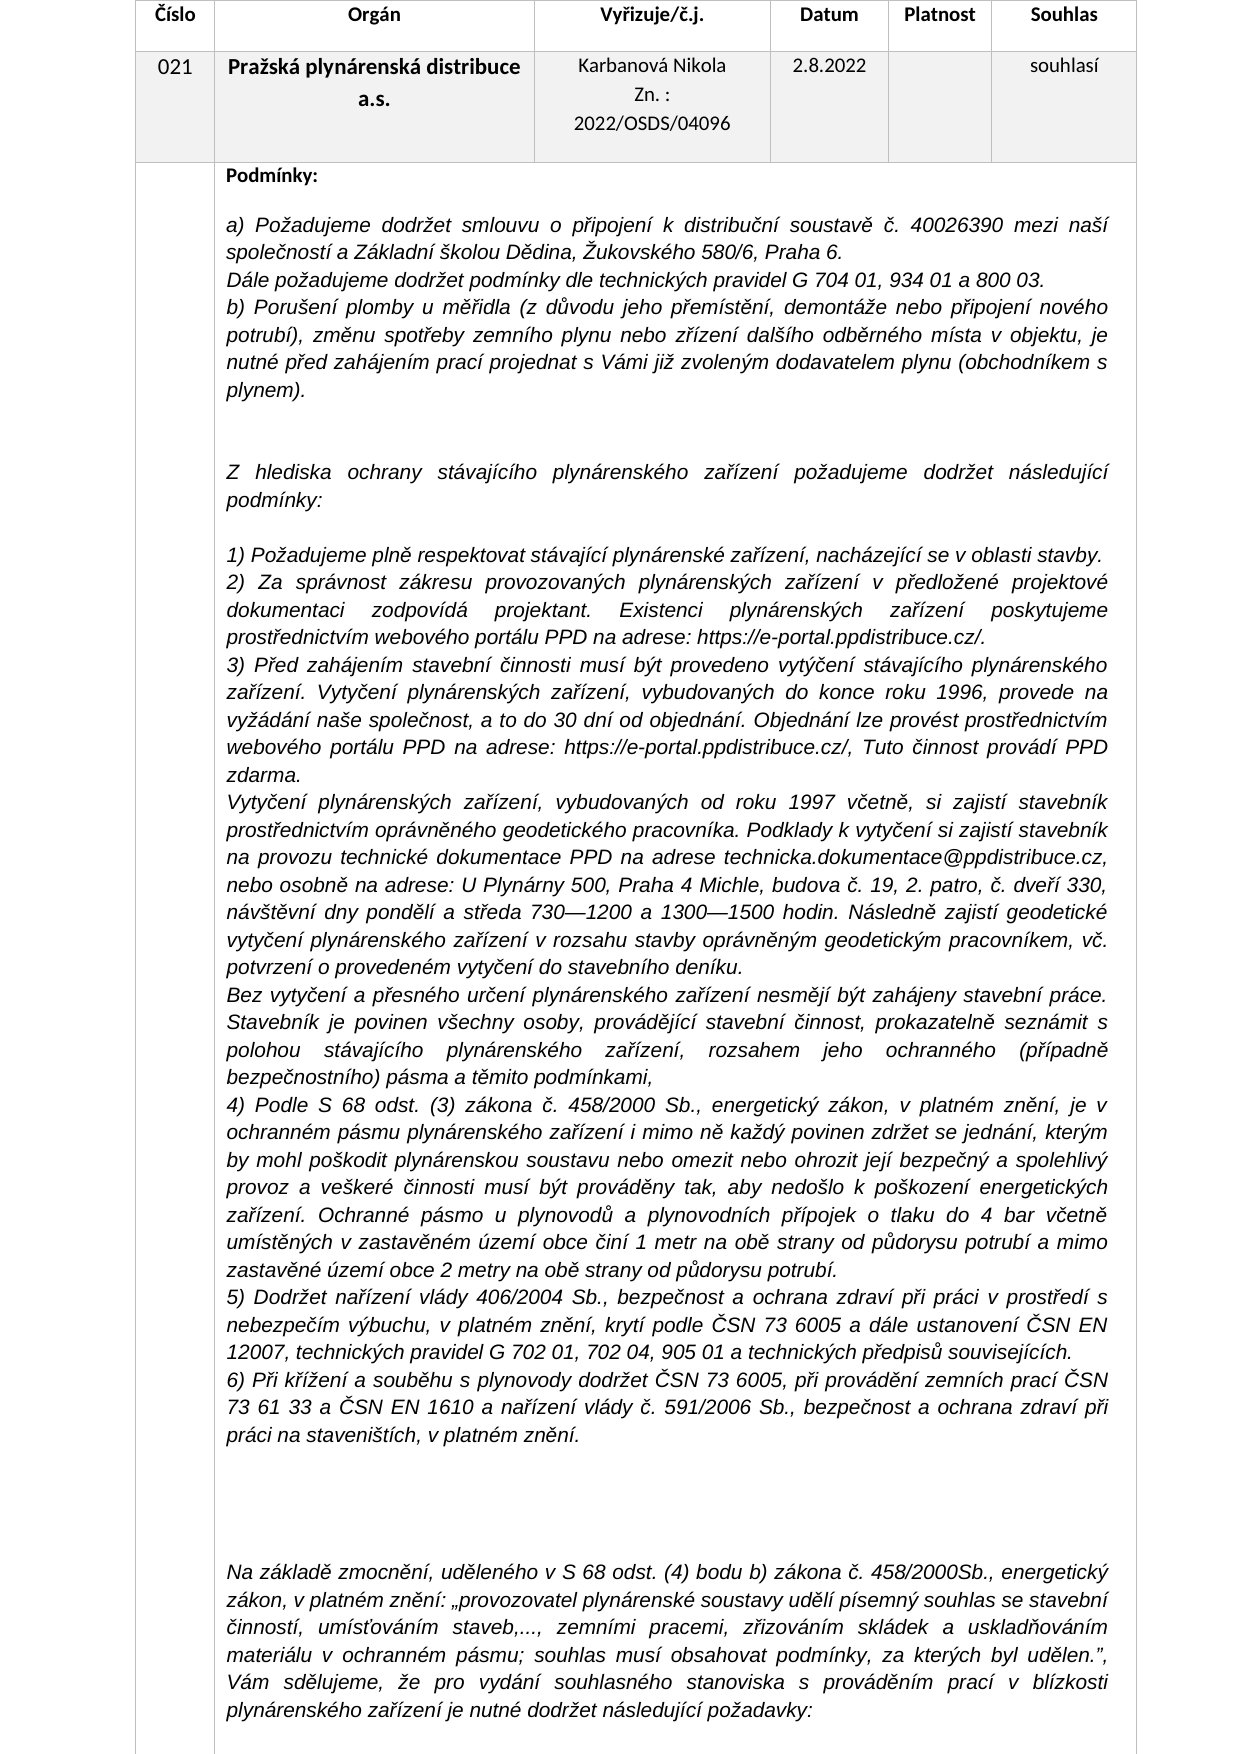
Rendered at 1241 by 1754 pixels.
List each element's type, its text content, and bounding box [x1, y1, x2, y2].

table_header Souhlas [992, 1, 1136, 51]
table_header Platnost [889, 1, 991, 51]
table_cell 021 [136, 52, 214, 162]
table_header Vyřizuje/č.j. [535, 1, 770, 51]
table_header Číslo [136, 1, 214, 51]
table_header Orgán [215, 1, 534, 51]
table_header Datum [771, 1, 888, 51]
table_cell [136, 163, 214, 1754]
table_cell 2.8.2022 [771, 52, 888, 162]
table_cell Pražská plynárenská distribuce a.s. [215, 52, 534, 162]
table_cell [889, 52, 991, 162]
table_cell souhlasí [992, 52, 1136, 162]
table_cell Karbanová Nikola Zn. : 2022/OSDS/04096 [535, 52, 770, 162]
table_cell Podmínky: a) Požadujeme dodržet smlouvu o připojení k distribuční soustavě č. 40026390 mezi naší společností a Základní školou Dědina, Žukovského 580/6, Praha 6. Dále požadujeme dodržet podmínky dle technických pravidel G 704 01, 934 01 a 800 03. b) Porušení plomby u měřidla (z důvodu jeho přemístění, demontáže nebo připojení nového potrubí), změnu spotřeby zemního plynu nebo zřízení dalšího odběrného místa v objektu, je nutné před zahájením prací projednat s Vámi již zvoleným dodavatelem plynu (obchodníkem s plynem). Z hlediska ochrany stávajícího plynárenského zařízení požadujeme dodržet následující podmínky: 1) Požadujeme plně respektovat stávající plynárenské zařízení, nacházející se v oblasti stavby. 2) Za správnost zákresu provozovaných plynárenských zařízení v předložené projektové dokumentaci zodpovídá projektant. Existenci plynárenských zařízení poskytujeme prostřednictvím webového portálu PPD na adrese: https://e-portal.ppdistribuce.cz/. 3) Před zahájením stavební činnosti musí být provedeno vytýčení stávajícího plynárenského zařízení. Vytyčení plynárenských zařízení, vybudovaných do konce roku 1996, provede na vyžádání naše společnost, a to do 30 dní od objednání. Objednání lze provést prostřednictvím webového portálu PPD na adrese: https://e-portal.ppdistribuce.cz/, Tuto činnost provádí PPD zdarma. Vytyčení plynárenských zařízení, vybudovaných od roku 1997 včetně, si zajistí stavebník prostřednictvím oprávněného geodetického pracovníka. Podklady k vytyčení si zajistí stavebník na provozu technické dokumentace PPD na adrese technicka.dokumentace@ppdistribuce.cz, nebo osobně na adrese: U Plynárny 500, Praha 4 Michle, budova č. 19, 2. patro, č. dveří 330, návštěvní dny pondělí a středa 730—1200 a 1300—1500 hodin. Následně zajistí geodetické vytyčení plynárenského zařízení v rozsahu stavby oprávněným geodetickým pracovníkem, vč. potvrzení o provedeném vytyčení do stavebního deníku. Bez vytyčení a přesného určení plynárenského zařízení nesmějí být zahájeny stavební práce. Stavebník je povinen všechny osoby, provádějící stavební činnost, prokazatelně seznámit s polohou stávajícího plynárenského zařízení, rozsahem jeho ochranného (případně bezpečnostního) pásma a těmito podmínkami, 4) Podle S 68 odst. (3) zákona č. 458/2000 Sb., energetický zákon, v platném znění, je v ochranném pásmu plynárenského zařízení i mimo ně každý povinen zdržet se jednání, kterým by mohl poškodit plynárenskou soustavu nebo omezit nebo ohrozit její bezpečný a spolehlivý provoz a veškeré činnosti musí být prováděny tak, aby nedošlo k poškození energetických zařízení. Ochranné pásmo u plynovodů a plynovodních přípojek o tlaku do 4 bar včetně umístěných v zastavěném území obce činí 1 metr na obě strany od půdorysu potrubí a mimo zastavěné území obce 2 metry na obě strany od půdorysu potrubí. 5) Dodržet nařízení vlády 406/2004 Sb., bezpečnost a ochrana zdraví při práci v prostředí s nebezpečím výbuchu, v platném znění, krytí podle ČSN 73 6005 a dále ustanovení ČSN EN 12007, technických pravidel G 702 01, 702 04, 905 01 a technických předpisů souvisejících. 6) Při křížení a souběhu s plynovody dodržet ČSN 73 6005, při provádění zemních prací ČSN 73 61 33 a ČSN EN 1610 a nařízení vlády č. 591/2006 Sb., bezpečnost a ochrana zdraví při práci na staveništích, v platném znění. Na základě zmocnění, uděleného v S 68 odst. (4) bodu b) zákona č. 458/2000Sb., energetický zákon, v platném znění: „provozovatel plynárenské soustavy udělí písemný souhlas se stavební činností, umísťováním staveb,..., zemními pracemi, zřizováním skládek a uskladňováním materiálu v ochranném pásmu; souhlas musí obsahovat podmínky, za kterých byl udělen.”, Vám sdělujeme, že pro vydání souhlasného stanoviska s prováděním prací v blízkosti plynárenského zařízení je nutné dodržet následující požadavky: 7)Termín předání staveniště oznamte prostřednictvím webového portálu PPD na adrese: www.ppdistribuce.cz minimálně 14 dní před vlastním zahájením stavební činnosti. Přílohou musí být situace z projektové dokumentace s vyznačením rozsahu stavby. Na tomto předání staveniště Vám bude uděleno písemné stanovisko (viz předchozí odstavec), a to formou Zápisu o předání staveniště, včetně konkrétních podmínek pro provádění prací v blízkosti plynárenského zařízení. Základní- požadavky pro provádění prací v blízkosti plynárenského zařízení jsou uvedeny níže pod body 8—13. 8) Do vzdálenosti menší než 2,5 metru od plynárenského zařízení po dobu realizace neumísťovat objekty zařízení stavenišť, maringotky, skládky stavebního a jiného materiálu, jeřábové dráhy, sklady a čerpací stanice pohonných hmot a jiných hořlavin. 9) Stavební a výkopové práce ve vzdálenosti menší než 1 metr od plynárenského zařízení provádět pouze ručně, ve vzdálenosti menší než 0,5m od povrchu plynovodního potrubí navíc bez použití pneumatických nebo elektrických nástrojů. 10) U odhalených částí plynovodů a přípojek min. 3 dny před záhozem stavebník objedná dílčí kontrolu - diagnostiku, kontrolu izolace a kontrolu těsnosti. O výsledku kontroly musí být proveden písemný záznam. 11) Dojde-li při stavbě k poškození izolace, je zhotovitel stavby povinen zajistit její opravu a pozvat našeho technika k ověření její kvality. 12) Před obsypem odhaleného plynárenského zařízení požadujeme být přizváni ke kontrole dodržení prostorové normy ČSN 73 6005. O výsledku kontroly musí být proveden záznam. 13) Podsyp a obsyp odhaleného plynárenského zařízení provést pískem bez ostrohranných částic s velikostí zrn do 16 mm až do výše min. 20 cm nad vrch potrubí. 14) Po provedení záhozů stavebník zajistí u potrubí z PE prověření funkčnosti signalizačního vodiče. O výsledku kontroly musí být proveden záznam. Vypořádání připomínek Podmínka pro realizaci Podmínka pro realizaci Vypořádání připomínek Konstatování Konstatování Podmínka pro realizaci Obecná podmínka Pražská plynárenská distribuce a.s. Obecná podmínka Pražská plynárenská distribuce a.s. Obecná podmínka Pražská plynárenská distribuce a.s. Podmínka pro realizaci Obecná podmínka Pražská plynárenská distribuce a.s. Obecná podmínka Pražská plynárenská distribuce a.s. Obecná podmínka Pražská plynárenská distribuce a.s. Obecná podmínka Pražská plynárenská distribuce a.s. Obecná podmínka Pražská plynárenská distribuce a.s. Obecná podmínka Pražská plynárenská distribuce a.s. Podmínka pro kolaudaci Stavba bude realizována firmou s odbornou způsobilostí. Veškeré podmínky Pražské plynárenské distribuce a.s. budou součástí zadávací dokumentace při výběru dodavatele stavby. [215, 163, 1136, 1754]
